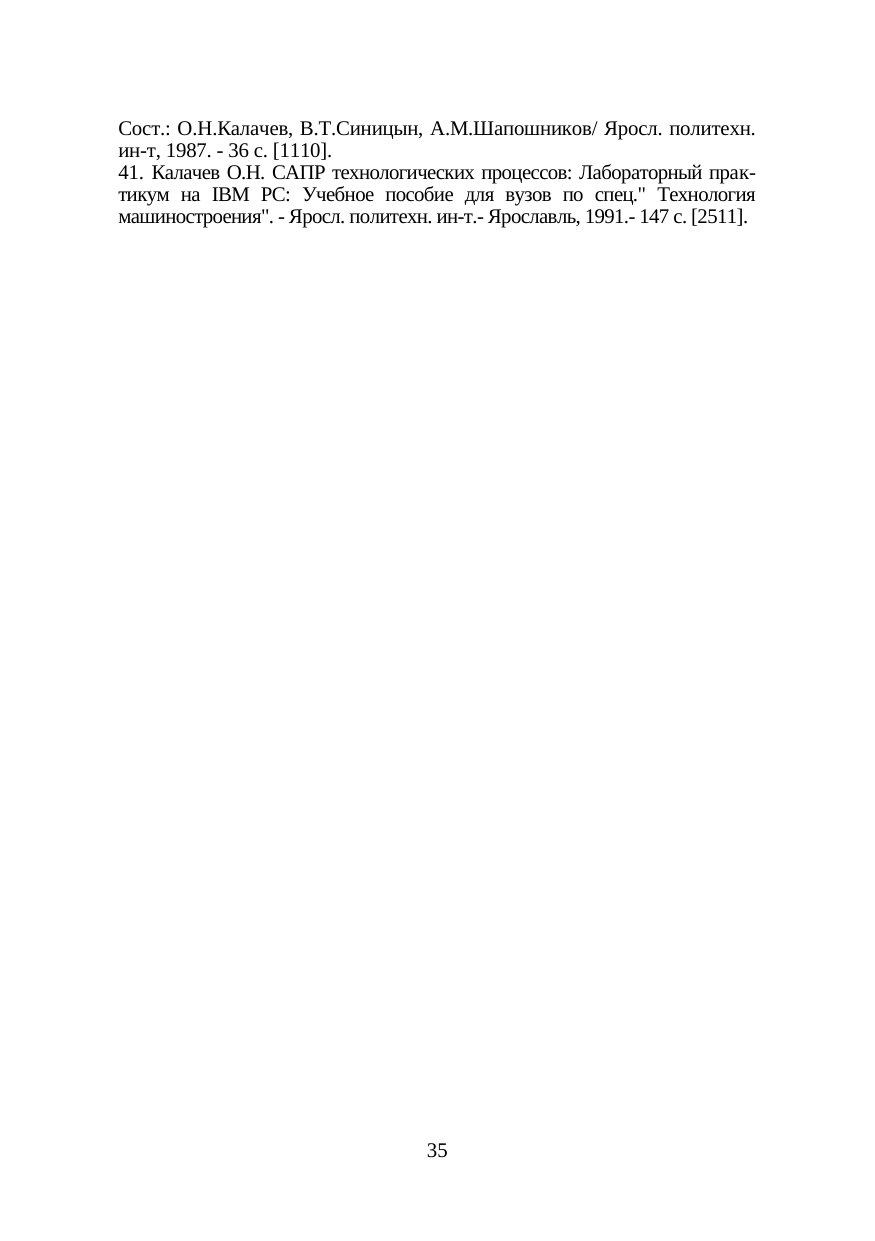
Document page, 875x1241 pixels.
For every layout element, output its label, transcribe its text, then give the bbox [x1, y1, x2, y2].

text 41. Калачев О.Н. САПР технологических процессов: Лабораторный практикум на IBM PC: Учебное пособие для вузов по спец." Технология машиностроения". - Яросл. политехн. ин-т.- Ярославль, 1991.- 147 с. [2511]. [118, 162, 756, 227]
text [118, 118, 756, 162]
